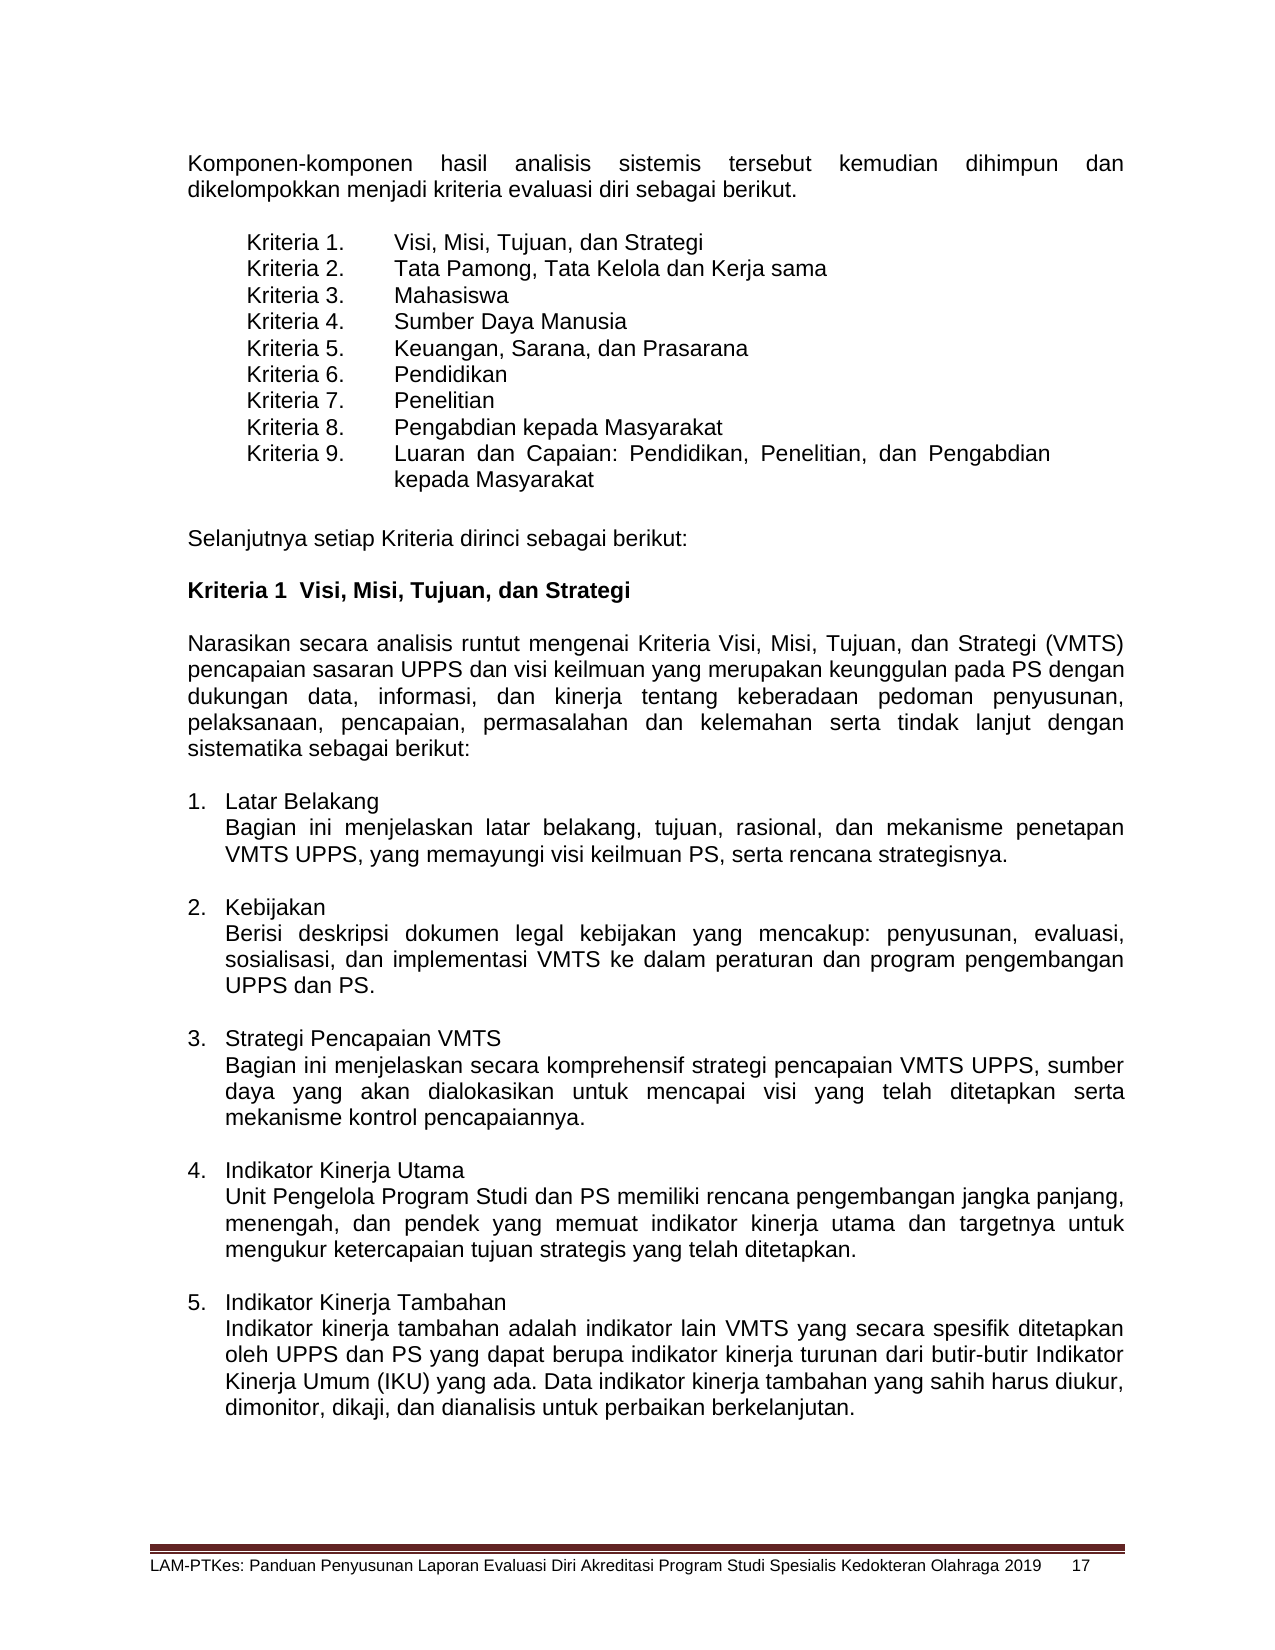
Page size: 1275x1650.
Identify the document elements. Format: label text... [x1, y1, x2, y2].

text Unit Pengelola Program Studi dan PS memiliki rencana pengembangan jangka panjang, menengah, dan pendek yang memuat indikator kinerja utama dan targetnya untuk mengukur ketercapaian tujuan strategis yang telah ditetapkan. [225, 1183, 1125, 1262]
table_header Kriteria 1. Kriteria 2. Kriteria 3. Kriteria 4. Kriteria 5. Kriteria 6. Kriteria 7. Kriteria 8. Kriteria 9. [235, 229, 383, 498]
text Bagian ini menjelaskan latar belakang, tujuan, rasional, dan mekanisme penetapan VMTS UPPS, yang memayungi visi keilmuan PS, serta rencana strategisnya. [225, 814, 1125, 867]
text Bagian ini menjelaskan secara komprehensif strategi pencapaian VMTS UPPS, sumber daya yang akan dialokasikan untuk mencapai visi yang telah ditetapkan serta mekanisme kontrol pencapaiannya. [225, 1052, 1125, 1131]
text Selanjutnya setiap Kriteria dirinci sebagai berikut: [187, 524, 1125, 551]
text Komponen-komponen hasil analisis sistemis tersebut kemudian dihimpun dan dikelompokkan menjadi kriteria evaluasi diri sebagai berikut. [187, 150, 1125, 203]
table_header Visi, Misi, Tujuan, dan Strategi Tata Pamong, Tata Kelola dan Kerja sama Mahasiswa Sumber Daya Manusia Keuangan, Sarana, dan Prasarana Pendidikan Penelitian Pengabdian kepada Masyarakat Luaran dan Capaian: Pendidikan, Penelitian, dan Pengabdian kepada Masyarakat [383, 229, 1062, 498]
list Indikator Kinerja Utama [187, 1157, 1125, 1183]
list Kebijakan [187, 893, 1125, 920]
list Indikator Kinerja Tambahan [187, 1289, 1125, 1315]
text Narasikan secara analisis runtut mengenai Kriteria Visi, Misi, Tujuan, dan Strategi (VMTS) pencapaian sasaran UPPS dan visi keilmuan yang merupakan keunggulan pada PS dengan dukungan data, informasi, dan kinerja tentang keberadaan pedoman penyusunan, pelaksanaan, pencapaian, permasalahan dan kelemahan serta tindak lanjut dengan sistematika sebagai berikut: [187, 630, 1125, 762]
list Strategi Pencapaian VMTS [187, 1025, 1125, 1052]
text Indikator kinerja tambahan adalah indikator lain VMTS yang secara spesifik ditetapkan oleh UPPS dan PS yang dapat berupa indikator kinerja turunan dari butir-butir Indikator Kinerja Umum (IKU) yang ada. Data indikator kinerja tambahan yang sahih harus diukur, dimonitor, dikaji, dan dianalisis untuk perbaikan berkelanjutan. [225, 1315, 1125, 1421]
subtitle Kriteria 1 Visi, Misi, Tujuan, dan Strategi [187, 577, 1125, 603]
text Berisi deskripsi dokumen legal kebijakan yang mencakup: penyusunan, evaluasi, sosialisasi, dan implementasi VMTS ke dalam peraturan dan program pengembangan UPPS dan PS. [225, 920, 1125, 999]
list Latar Belakang [187, 788, 1125, 814]
